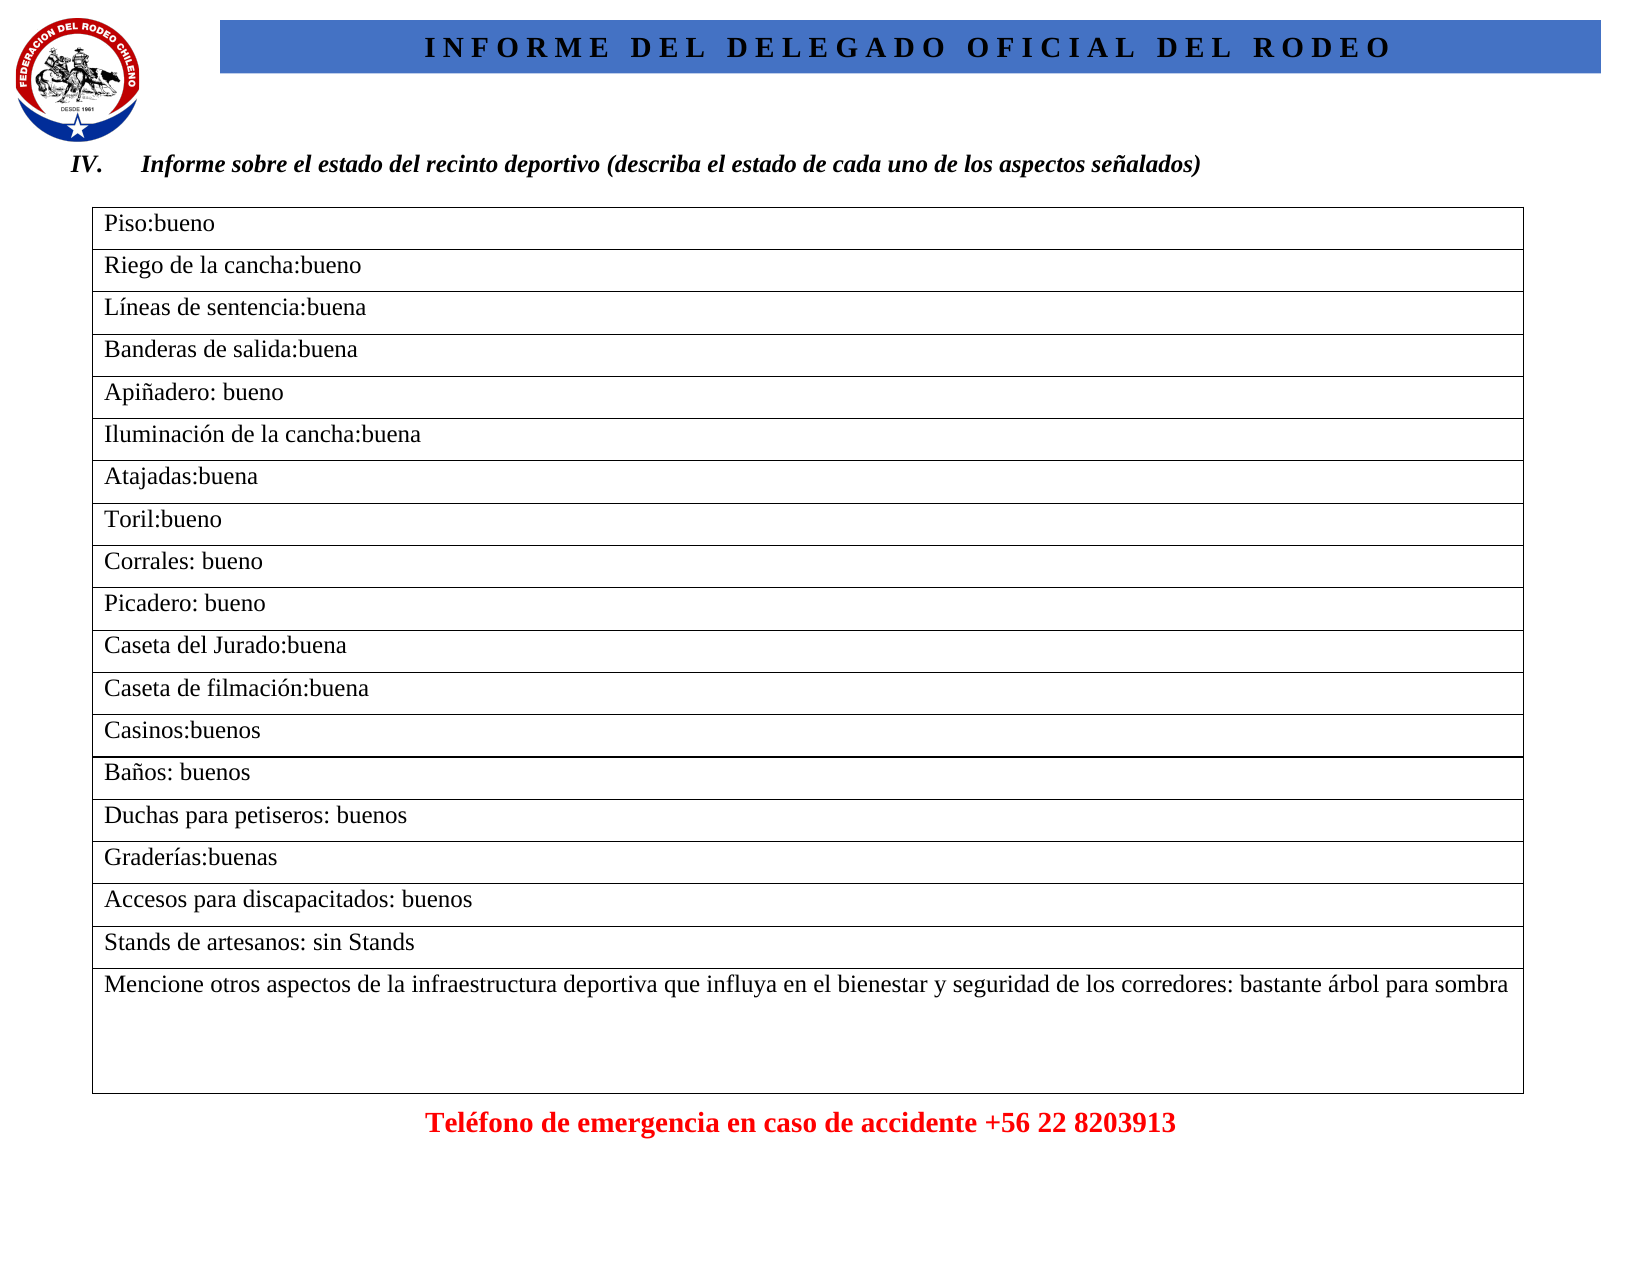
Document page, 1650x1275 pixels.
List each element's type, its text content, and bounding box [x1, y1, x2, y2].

table_cell Atajadas:buena [93, 461, 1523, 503]
list Informe sobre el estado del recinto deportivo (describa el estado de cada uno de los aspectos señalados) [103, 149, 1329, 178]
table_cell Casinos:buenos [93, 715, 1523, 756]
table_cell Stands de artesanos: sin Stands [93, 927, 1523, 968]
table_cell Accesos para discapacitados: buenos [93, 884, 1523, 926]
table_cell Picadero: bueno [93, 588, 1523, 629]
table_cell Duchas para petiseros: buenos [93, 800, 1523, 841]
table_cell Iluminación de la cancha:buena [93, 419, 1523, 460]
table_cell Caseta de filmación:buena [93, 673, 1523, 714]
table_cell Caseta del Jurado:buena [93, 631, 1523, 672]
picture [15, 18, 140, 142]
table_cell Líneas de sentencia:buena [93, 292, 1523, 333]
table_cell Corrales: bueno [93, 546, 1523, 587]
table_cell Baños: buenos [93, 758, 1523, 799]
table_cell Banderas de salida:buena [93, 335, 1523, 376]
table_cell Mencione otros aspectos de la infraestructura deportiva que influya en el bienestar y seguridad de los corredores: bastante árbol para sombra [93, 969, 1523, 1093]
table_cell Toril:bueno [93, 504, 1523, 545]
table_cell Graderías:buenas [93, 842, 1523, 883]
table_cell Riego de la cancha:bueno [93, 250, 1523, 291]
table_cell Apiñadero: bueno [93, 377, 1523, 418]
table_header Piso:bueno [93, 208, 1523, 249]
